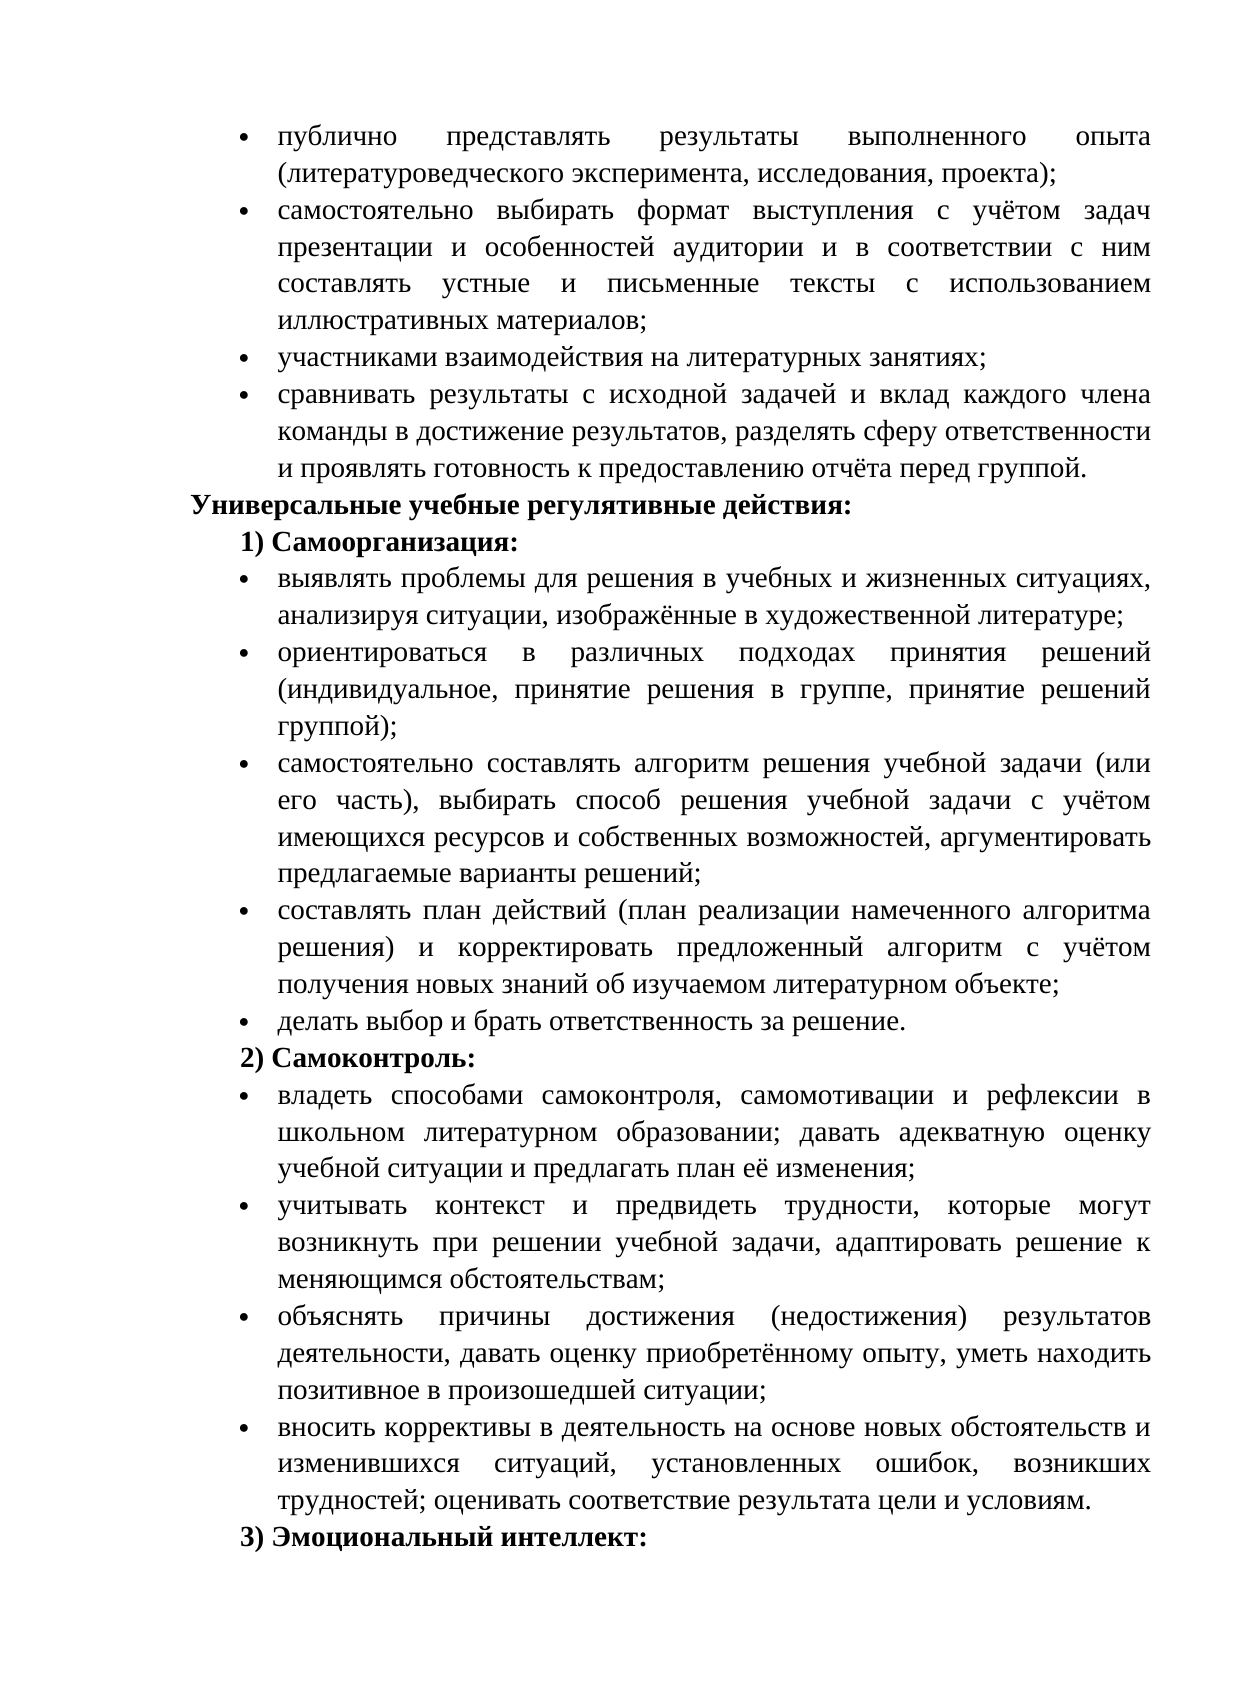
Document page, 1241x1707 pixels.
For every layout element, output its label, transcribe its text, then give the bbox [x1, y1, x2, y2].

text Универсальные учебные регулятивные действия: [190, 487, 1152, 520]
list владеть способами самоконтроля, самомотивации и рефлексии в школьном литературном образовании; давать адекватную оценку учебной ситуации и предлагать план её изменения; [240, 1077, 1152, 1184]
list делать выбор и брать ответственность за решение. [240, 1003, 1152, 1037]
text 1) Самоорганизация: [177, 524, 1152, 557]
list учитывать контекст и предвидеть трудности, которые могут возникнуть при решении учебной задачи, адаптировать решение к меняющимся обстоятельствам; [240, 1187, 1152, 1295]
list составлять план действий (план реализации намеченного алгоритма решения) и корректировать предложенный алгоритм с учётом получения новых знаний об изучаемом литературном объекте; [240, 892, 1152, 1000]
text 3) Эмоциональный интеллект: [177, 1519, 1152, 1553]
list самостоятельно составлять алгоритм решения учебной задачи (или его часть), выбирать способ решения учебной задачи с учётом имеющихся ресурсов и собственных возможностей, аргументировать предлагаемые варианты решений; [240, 745, 1152, 889]
list публично представлять результаты выполненного опыта (литературоведческого эксперимента, исследования, проекта); [240, 118, 1152, 188]
list сравнивать результаты с исходной задачей и вклад каждого члена команды в достижение результатов, разделять сферу ответственности и проявлять готовность к предоставлению отчёта перед группой. [240, 376, 1152, 483]
list объяснять причины достижения (недостижения) результатов деятельности, давать оценку приобретённому опыту, уметь находить позитивное в произошедшей ситуации; [240, 1298, 1152, 1405]
list вносить коррективы в деятельность на основе новых обстоятельств и изменившихся ситуаций, установленных ошибок, возникших трудностей; оценивать соответствие результата цели и условиям. [240, 1409, 1152, 1516]
list самостоятельно выбирать формат выступления с учётом задач презентации и особенностей аудитории и в соответствии с ним составлять устные и письменные тексты с использованием иллюстративных материалов; [240, 192, 1152, 336]
text 2) Самоконтроль: [177, 1040, 1152, 1073]
list участниками взаимодействия на литературных занятиях; [240, 339, 1152, 373]
list выявлять проблемы для решения в учебных и жизненных ситуациях, анализируя ситуации, изображённые в художественной литературе; [240, 561, 1152, 631]
list ориентироваться в различных подходах принятия решений (индивидуальное, принятие решения в группе, принятие решений группой); [240, 634, 1152, 742]
